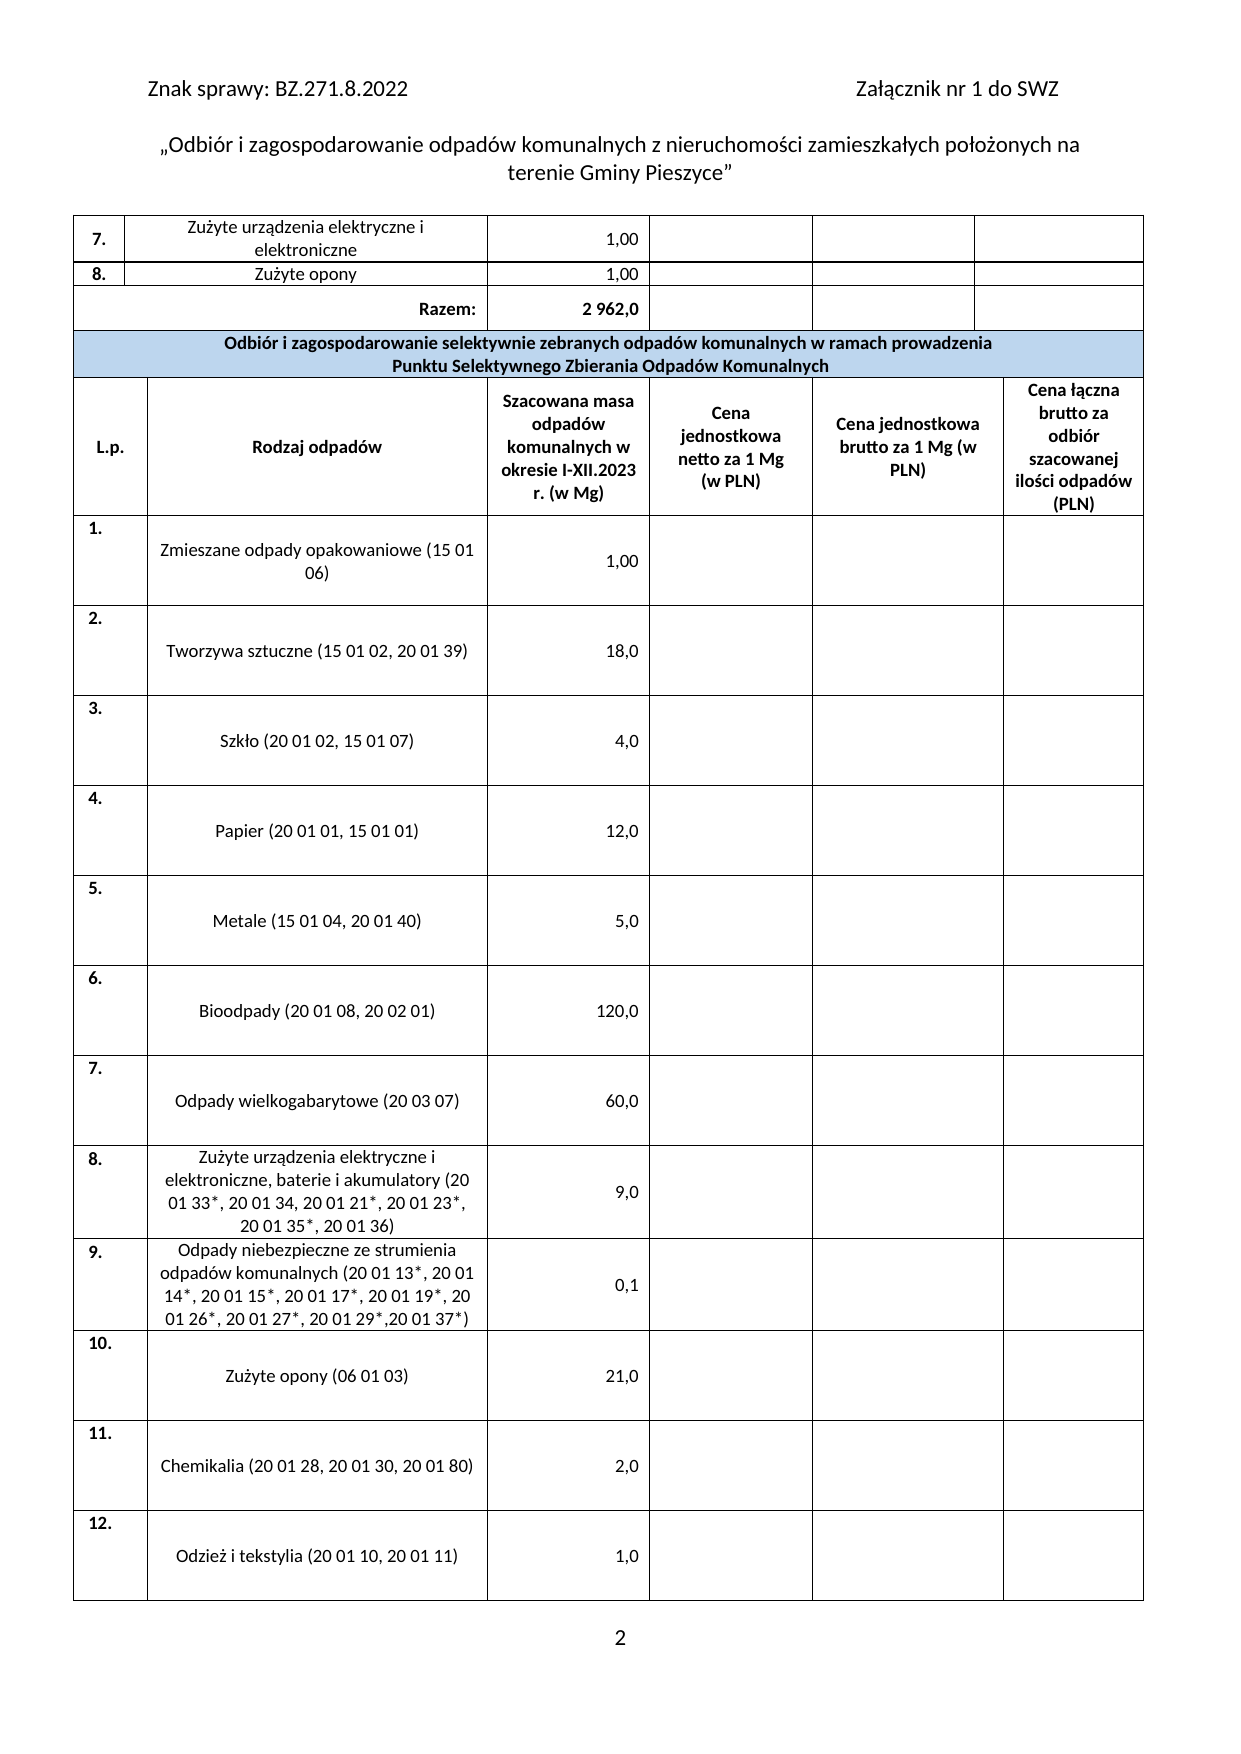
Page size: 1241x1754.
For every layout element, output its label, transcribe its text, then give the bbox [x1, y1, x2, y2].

table_cell Razem: [74, 286, 487, 330]
table_cell [650, 876, 812, 965]
table_cell 2 962,0 [488, 286, 649, 330]
table_cell [650, 286, 812, 330]
table_cell 0,1 [488, 1239, 649, 1330]
table_cell [74, 1331, 147, 1420]
table_cell [813, 516, 1003, 605]
table_cell 21,0 [488, 1331, 649, 1420]
table_cell Cena jednostkowa brutto za 1 Mg (w PLN) [813, 378, 1003, 515]
table_cell [1004, 1511, 1143, 1600]
table_cell [74, 786, 147, 875]
table_cell Bioodpady (20 01 08, 20 02 01) [148, 966, 487, 1055]
table_cell [813, 966, 1003, 1055]
table_cell [1004, 606, 1143, 695]
table_cell [650, 1421, 812, 1510]
table_cell 1,00 [488, 216, 649, 261]
table_cell [74, 1146, 147, 1237]
table_cell 120,0 [488, 966, 649, 1055]
table_cell Chemikalia (20 01 28, 20 01 30, 20 01 80) [148, 1421, 487, 1510]
table_cell [650, 1511, 812, 1600]
table_cell [813, 786, 1003, 875]
table_cell [650, 966, 812, 1055]
table_cell Metale (15 01 04, 20 01 40) [148, 876, 487, 965]
table_cell 5,0 [488, 876, 649, 965]
table_cell [1004, 1239, 1143, 1330]
table_cell [1004, 1056, 1143, 1145]
table_cell Szacowana masa odpadów komunalnych w okresie I-XII.2023 r. (w Mg) [488, 378, 649, 515]
table_cell 18,0 [488, 606, 649, 695]
table_cell [813, 876, 1003, 965]
table_cell Rodzaj odpadów [148, 378, 487, 515]
table_cell L.p. [74, 378, 147, 515]
table_cell [74, 966, 147, 1055]
table_cell [813, 606, 1003, 695]
table_cell [650, 1056, 812, 1145]
table_cell [650, 263, 812, 285]
table_cell Cena łączna brutto za odbiór szacowanej ilości odpadów (PLN) [1004, 378, 1143, 515]
table_cell [975, 263, 1143, 285]
table_cell [74, 516, 147, 605]
table_cell 60,0 [488, 1056, 649, 1145]
table_cell [813, 1421, 1003, 1510]
table_cell [813, 1511, 1003, 1600]
table_cell 7. [74, 216, 124, 261]
table_cell [813, 1056, 1003, 1145]
table_cell 2,0 [488, 1421, 649, 1510]
table_cell Cena jednostkowa netto za 1 Mg (w PLN) [650, 378, 812, 515]
table_cell [74, 1421, 147, 1510]
table_cell Papier (20 01 01, 15 01 01) [148, 786, 487, 875]
table_cell 12,0 [488, 786, 649, 875]
table_cell Zmieszane odpady opakowaniowe (15 01 06) [148, 516, 487, 605]
table_cell Odzież i tekstylia (20 01 10, 20 01 11) [148, 1511, 487, 1600]
table_cell [1004, 876, 1143, 965]
table_cell [650, 786, 812, 875]
table_cell [813, 263, 974, 285]
table_cell Szkło (20 01 02, 15 01 07) [148, 696, 487, 785]
table_cell [1004, 1421, 1143, 1510]
table_cell [74, 1239, 147, 1330]
table_cell 9,0 [488, 1146, 649, 1237]
table_cell [74, 1056, 147, 1145]
table_cell [650, 1331, 812, 1420]
table_cell [74, 606, 147, 695]
table_cell 1,00 [488, 263, 649, 285]
table_cell [74, 696, 147, 785]
table_cell 1,00 [488, 516, 649, 605]
table_cell [650, 516, 812, 605]
table_cell [650, 606, 812, 695]
table_cell [813, 1331, 1003, 1420]
table_cell [813, 216, 974, 261]
table_cell [1004, 786, 1143, 875]
table_cell Odpady niebezpieczne ze strumienia odpadów komunalnych (20 01 13*, 20 01 14*, 20 01 15*, 20 01 17*, 20 01 19*, 20 01 26*, 20 01 27*, 20 01 29*,20 01 37*) [148, 1239, 487, 1330]
table_cell [1004, 1146, 1143, 1237]
table_cell [650, 1146, 812, 1237]
table_cell [650, 216, 812, 261]
table_cell Zużyte urządzenia elektryczne i elektroniczne [125, 216, 487, 261]
table_cell [74, 1511, 147, 1600]
table_cell [975, 216, 1143, 261]
table_cell [74, 876, 147, 965]
table_cell [813, 1239, 1003, 1330]
table_cell Zużyte urządzenia elektryczne i elektroniczne, baterie i akumulatory (20 01 33*, 20 01 34, 20 01 21*, 20 01 23*, 20 01 35*, 20 01 36) [148, 1146, 487, 1237]
table_cell [1004, 516, 1143, 605]
table_cell 8. [74, 263, 124, 285]
table_cell 4,0 [488, 696, 649, 785]
table_cell Tworzywa sztuczne (15 01 02, 20 01 39) [148, 606, 487, 695]
table_cell Zużyte opony (06 01 03) [148, 1331, 487, 1420]
table_cell [650, 696, 812, 785]
table_cell [975, 286, 1143, 330]
table_cell Odpady wielkogabarytowe (20 03 07) [148, 1056, 487, 1145]
table_cell [1004, 966, 1143, 1055]
table_cell [1004, 696, 1143, 785]
table_cell Odbiór i zagospodarowanie selektywnie zebranych odpadów komunalnych w ramach prowadzenia Punktu Selektywnego Zbierania Odpadów Komunalnych [74, 331, 1143, 377]
table_cell [813, 1146, 1003, 1237]
table_cell Zużyte opony [125, 263, 487, 285]
table_cell [813, 696, 1003, 785]
table_cell [1004, 1331, 1143, 1420]
table_cell [813, 286, 974, 330]
table_cell 1,0 [488, 1511, 649, 1600]
table_cell [650, 1239, 812, 1330]
